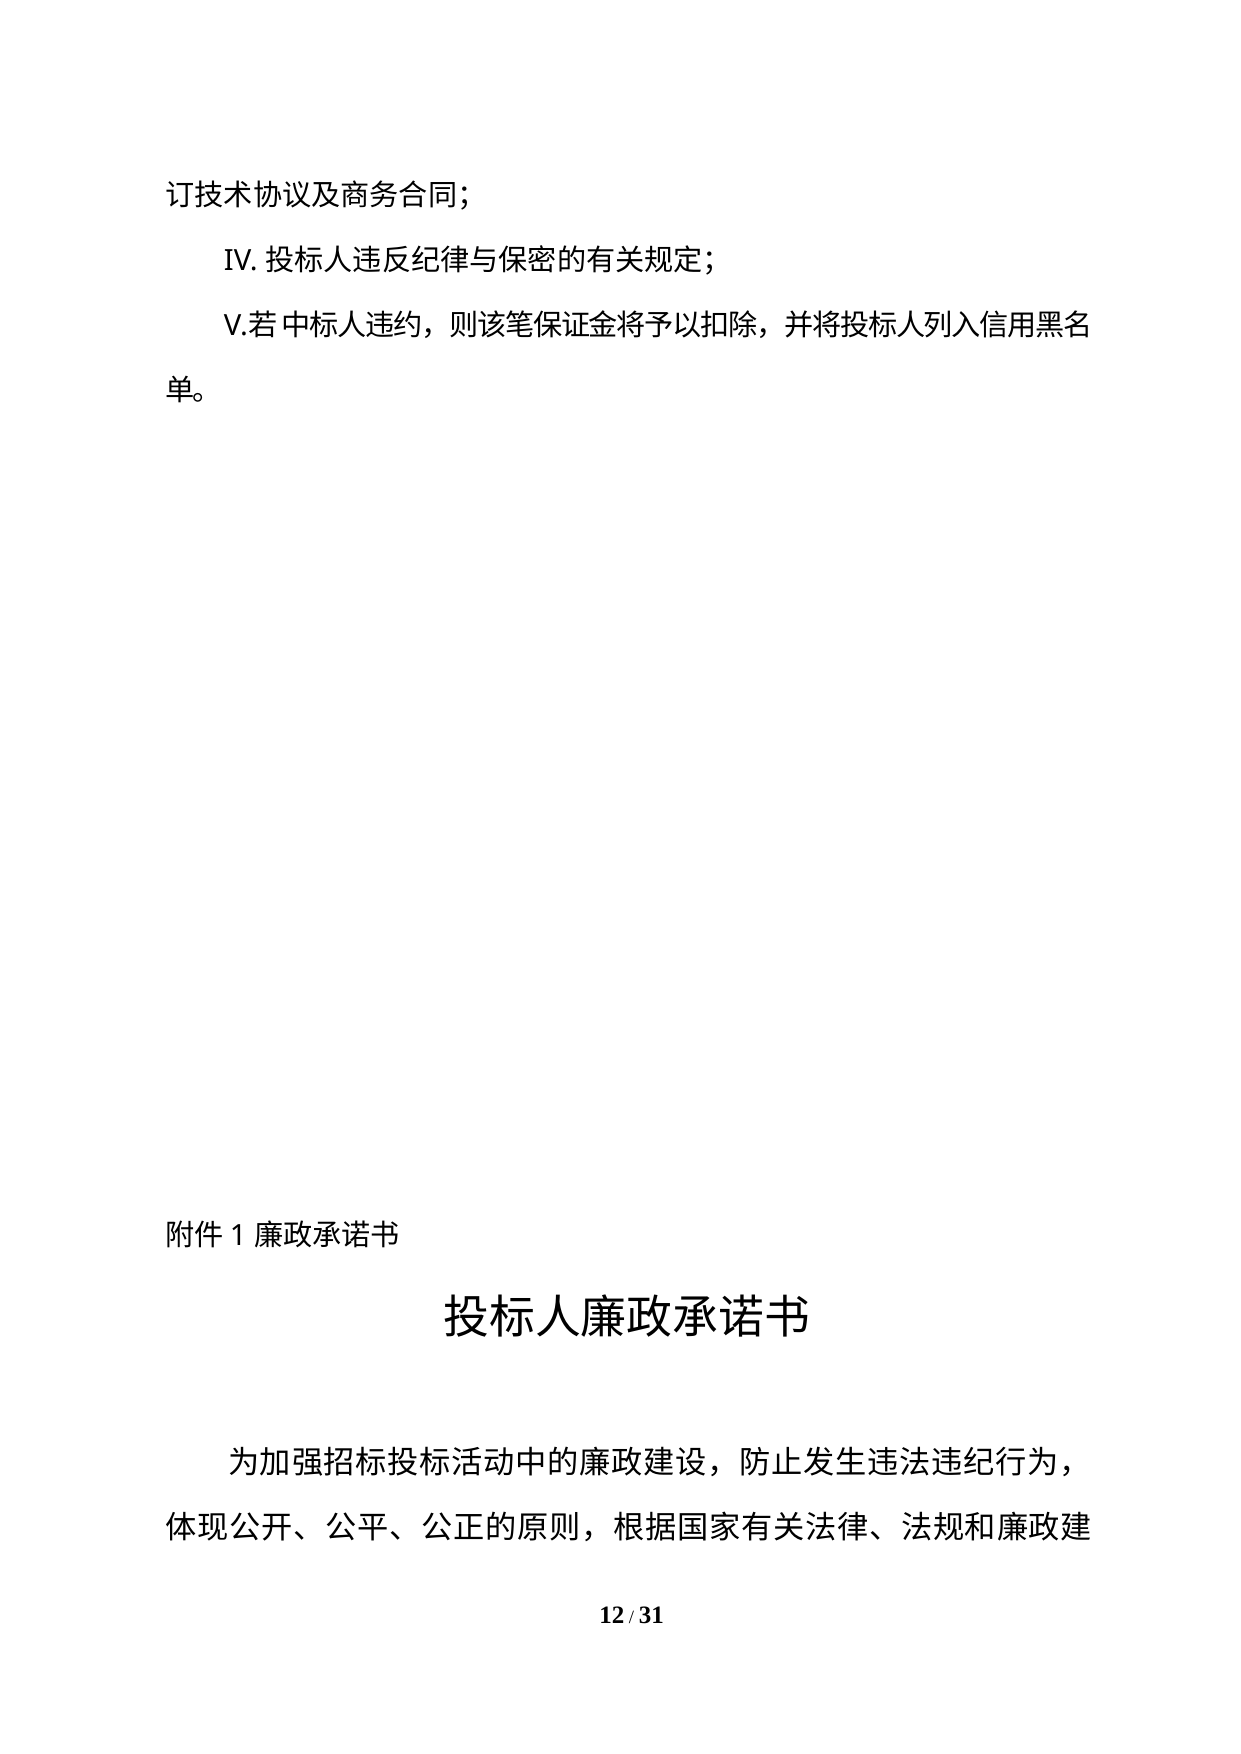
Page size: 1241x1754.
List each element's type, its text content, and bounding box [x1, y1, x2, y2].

text IV. 投标人违反纪律与保密的有关规定； [165, 225, 1093, 290]
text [165, 160, 1093, 225]
text V.若 中标人违约，则该笔保证金将予以扣除，并将投标人列入信用黑名单。 [165, 290, 1093, 420]
text 附件1 廉政承诺书 [165, 1200, 1093, 1265]
text 投标人廉政承诺书 [165, 1265, 1093, 1363]
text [165, 1428, 1093, 1558]
